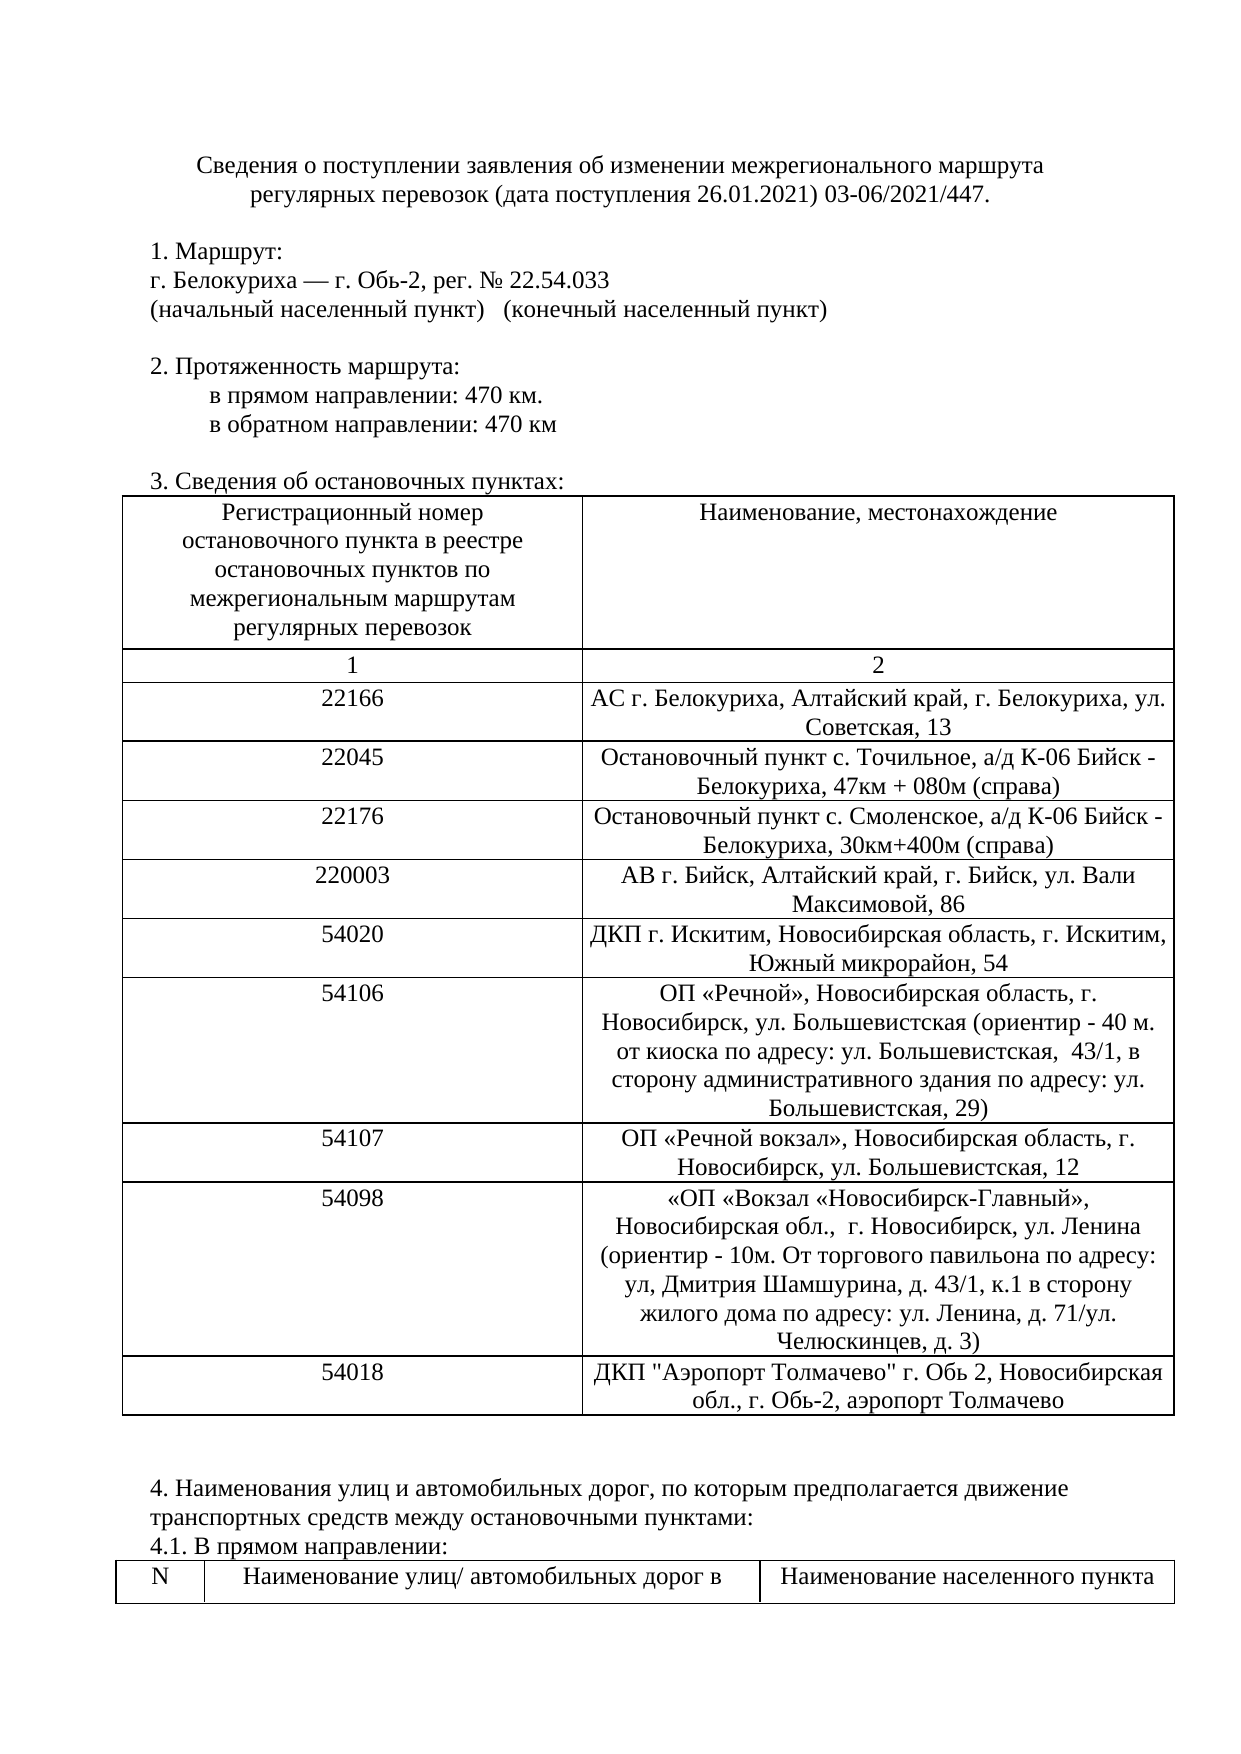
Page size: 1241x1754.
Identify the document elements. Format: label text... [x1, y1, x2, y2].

text 2. Протяженность маршрута: [150, 351, 1090, 380]
text 1. Маршрут: [150, 236, 1090, 265]
table_cell 54098 [123, 1183, 582, 1355]
table_cell 54020 [123, 919, 582, 977]
table_cell 22176 [123, 801, 582, 858]
table_cell Остановочный пункт с. Смоленское, а/д К-06 Бийск - Белокуриха, 30км+400м (справа) [583, 801, 1173, 858]
table_cell ДКП "Аэропорт Толмачево" г. Обь 2, Новосибирская обл., г. Обь-2, аэропорт Толмачево [583, 1357, 1173, 1414]
table_cell 54018 [123, 1357, 582, 1414]
text (начальный населенный пункт) (конечный населенный пункт) [150, 294, 1090, 322]
table_header Наименование, местонахождение [583, 497, 1173, 648]
table_cell ДКП г. Искитим, Новосибирская область, г. Искитим, Южный микрорайон, 54 [583, 919, 1173, 977]
table_cell Остановочный пункт с. Точильное, а/д К-06 Бийск - Белокуриха, 47км + 080м (справа) [583, 742, 1173, 799]
text 4.1. В прямом направлении: [150, 1531, 1090, 1559]
text г. Белокуриха — г. Обь-2, рег. № 22.54.033 [150, 265, 1090, 294]
text 4. Наименования улиц и автомобильных дорог, по которым предполагается движение транспортных средств между остановочными пунктами: [150, 1473, 1090, 1531]
table_cell «ОП «Вокзал «Новосибирск-Главный», Новосибирская обл., г. Новосибирск, ул. Ленина (ориентир - 10м. От торгового павильона по адресу: ул, Дмитрия Шамшурина, д. 43/1, к.1 в сторону жилого дома по адресу: ул. Ленина, д. 71/ул. Челюскинцев, д. 3) [583, 1183, 1173, 1355]
table_cell 54106 [123, 978, 582, 1122]
table_cell 54107 [123, 1124, 582, 1181]
table_cell АС г. Белокуриха, Алтайский край, г. Белокуриха, ул. Советская, 13 [583, 683, 1173, 740]
table_cell ОП «Речной вокзал», Новосибирская область, г. Новосибирск, ул. Большевистская, 12 [583, 1124, 1173, 1181]
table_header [761, 1561, 1174, 1602]
table_cell ОП «Речной», Новосибирская область, г. Новосибирск, ул. Большевистская (ориентир - 40 м. от киоска по адресу: ул. Большевистская, 43/1, в сторону административного здания по адресу: ул. Большевистская, 29) [583, 978, 1173, 1122]
table_cell 22045 [123, 742, 582, 799]
table_cell АВ г. Бийск, Алтайский край, г. Бийск, ул. Вали Максимовой, 86 [583, 860, 1173, 918]
table_cell 22166 [123, 683, 582, 740]
text 3. Сведения об остановочных пунктах: [150, 466, 1090, 495]
text Сведения о поступлении заявления об изменении межрегионального маршрута регулярных перевозок (дата поступления 26.01.2021) 03-06/2021/447. [150, 150, 1090, 207]
table_cell 1 [123, 650, 582, 681]
table_cell 2 [583, 650, 1173, 681]
table_cell 220003 [123, 860, 582, 918]
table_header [205, 1561, 759, 1602]
table_header Регистрационный номер остановочного пункта в реестре остановочных пунктов по межрегиональным маршрутам регулярных перевозок [123, 497, 582, 648]
text в обратном направлении: 470 км [150, 409, 1090, 437]
table_header N п/п [117, 1561, 204, 1602]
text в прямом направлении: 470 км. [150, 380, 1090, 409]
